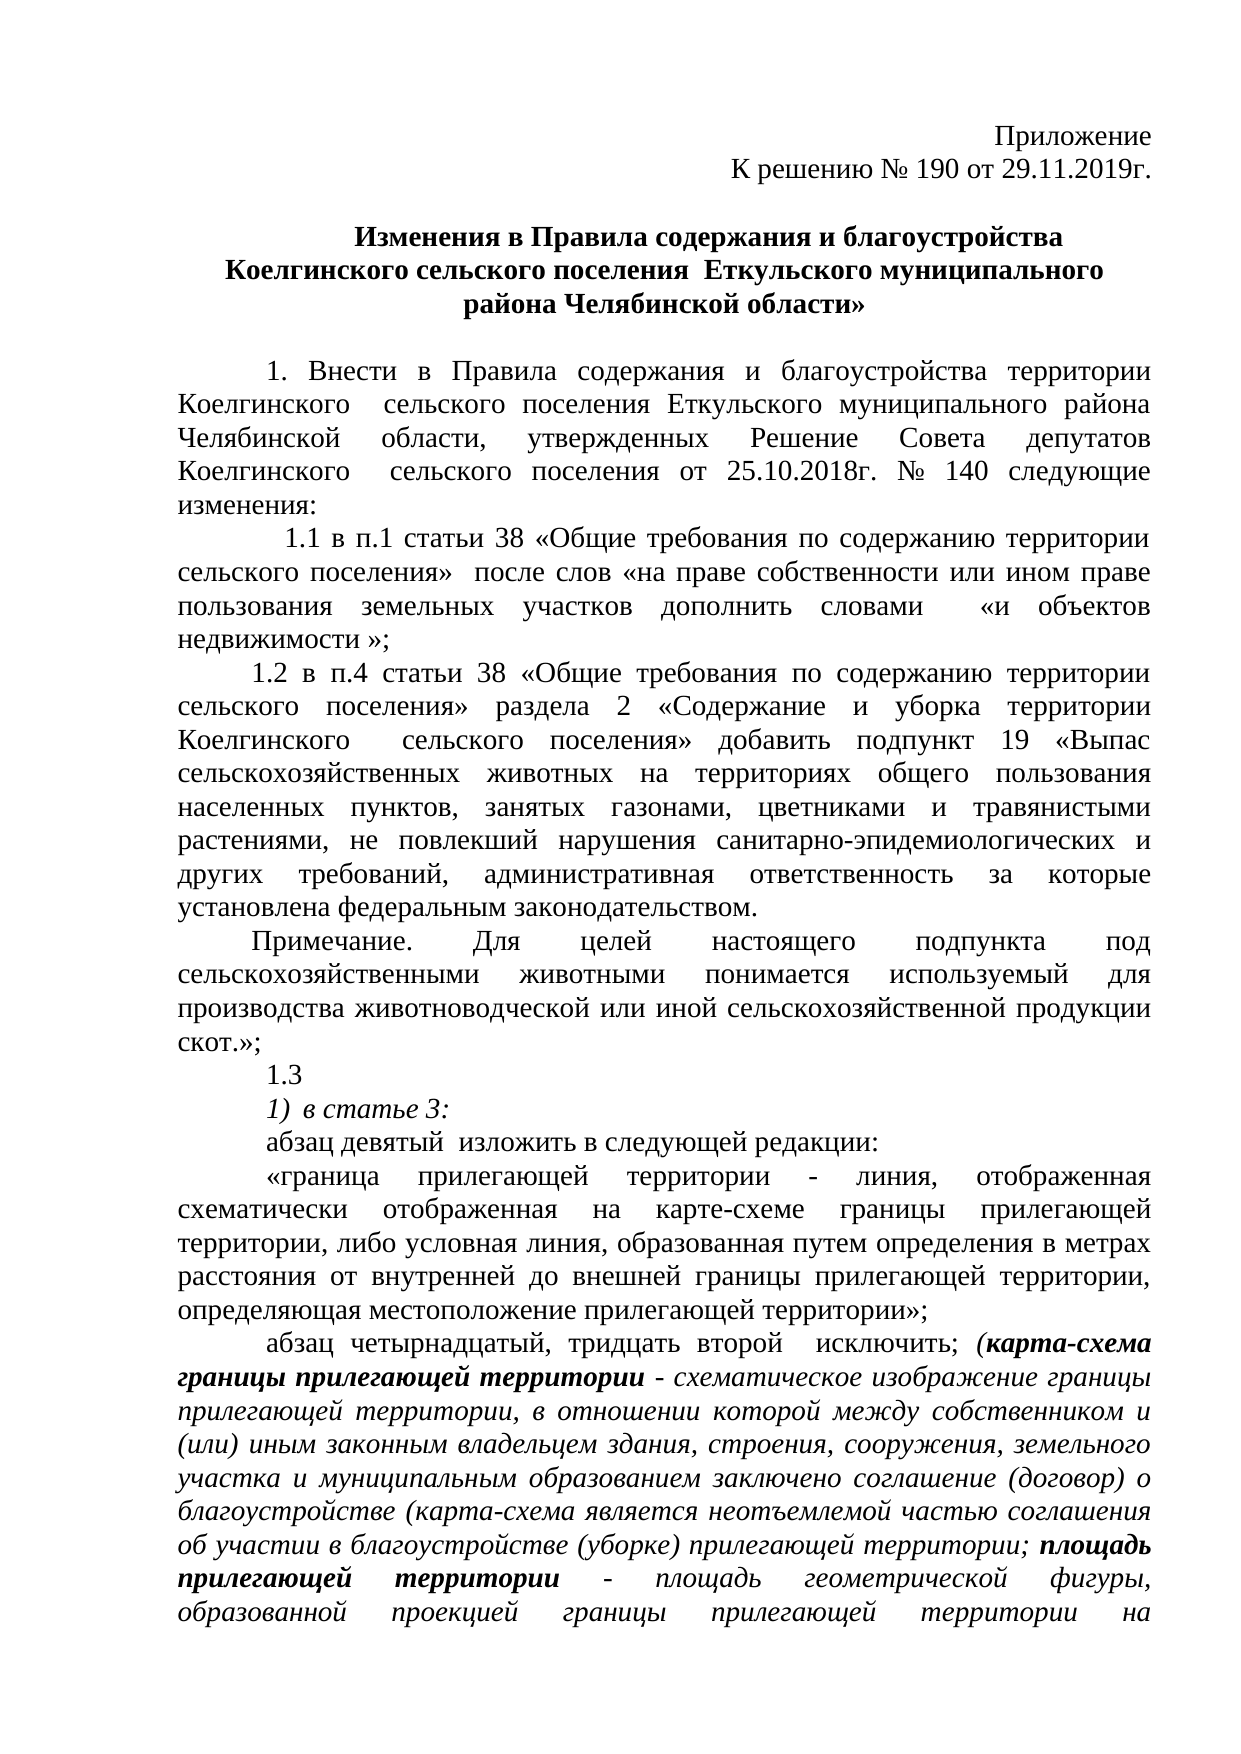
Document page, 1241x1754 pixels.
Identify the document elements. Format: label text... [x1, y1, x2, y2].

text абзац девятый изложить в следующей редакции: [177, 1124, 1152, 1158]
text Примечание. Для целей настоящего подпункта под сельскохозяйственными животными понимается используемый для производства животноводческой или иной сельскохозяйственной продукции скот.»; [177, 923, 1152, 1057]
text 1.3 [177, 1057, 1152, 1091]
text 1.1 в п.1 статьи 38 «Общие требования по содержанию территории сельского поселения» после слов «на праве собственности или ином праве пользования земельных участков дополнить словами «и объектов недвижимости »; [177, 521, 1152, 655]
text «граница прилегающей территории - линия, отображенная схематически отображенная на карте-схеме границы прилегающей территории, либо условная линия, образованная путем определения в метрах расстояния от внутренней до внешней границы прилегающей территории, определяющая местоположение прилегающей территории»; [177, 1158, 1152, 1326]
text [177, 1326, 1152, 1627]
text 1. Внести в Правила содержания и благоустройства территории Коелгинского сельского поселения Еткульского муниципального района Челябинской области, утвержденных Решение Совета депутатов Коелгинского сельского поселения от 25.10.2018г. № 140 следующие изменения: [177, 353, 1152, 521]
list в статье 3: [177, 1091, 1152, 1124]
text Приложение [177, 118, 1152, 152]
text Изменения в Правила содержания и благоустройства Коелгинского сельского поселения Еткульского муниципального района Челябинской области» [177, 219, 1152, 319]
text 1.2 в п.4 статьи 38 «Общие требования по содержанию территории сельского поселения» раздела 2 «Содержание и уборка территории Коелгинского сельского поселения» добавить подпункт 19 «Выпас сельскохозяйственных животных на территориях общего пользования населенных пунктов, занятых газонами, цветниками и травянистыми растениями, не повлекший нарушения санитарно-эпидемиологических и других требований, административная ответственность за которые установлена федеральным законодательством. [177, 655, 1152, 923]
text К решению № 190 от 29.11.2019г. [177, 152, 1152, 185]
